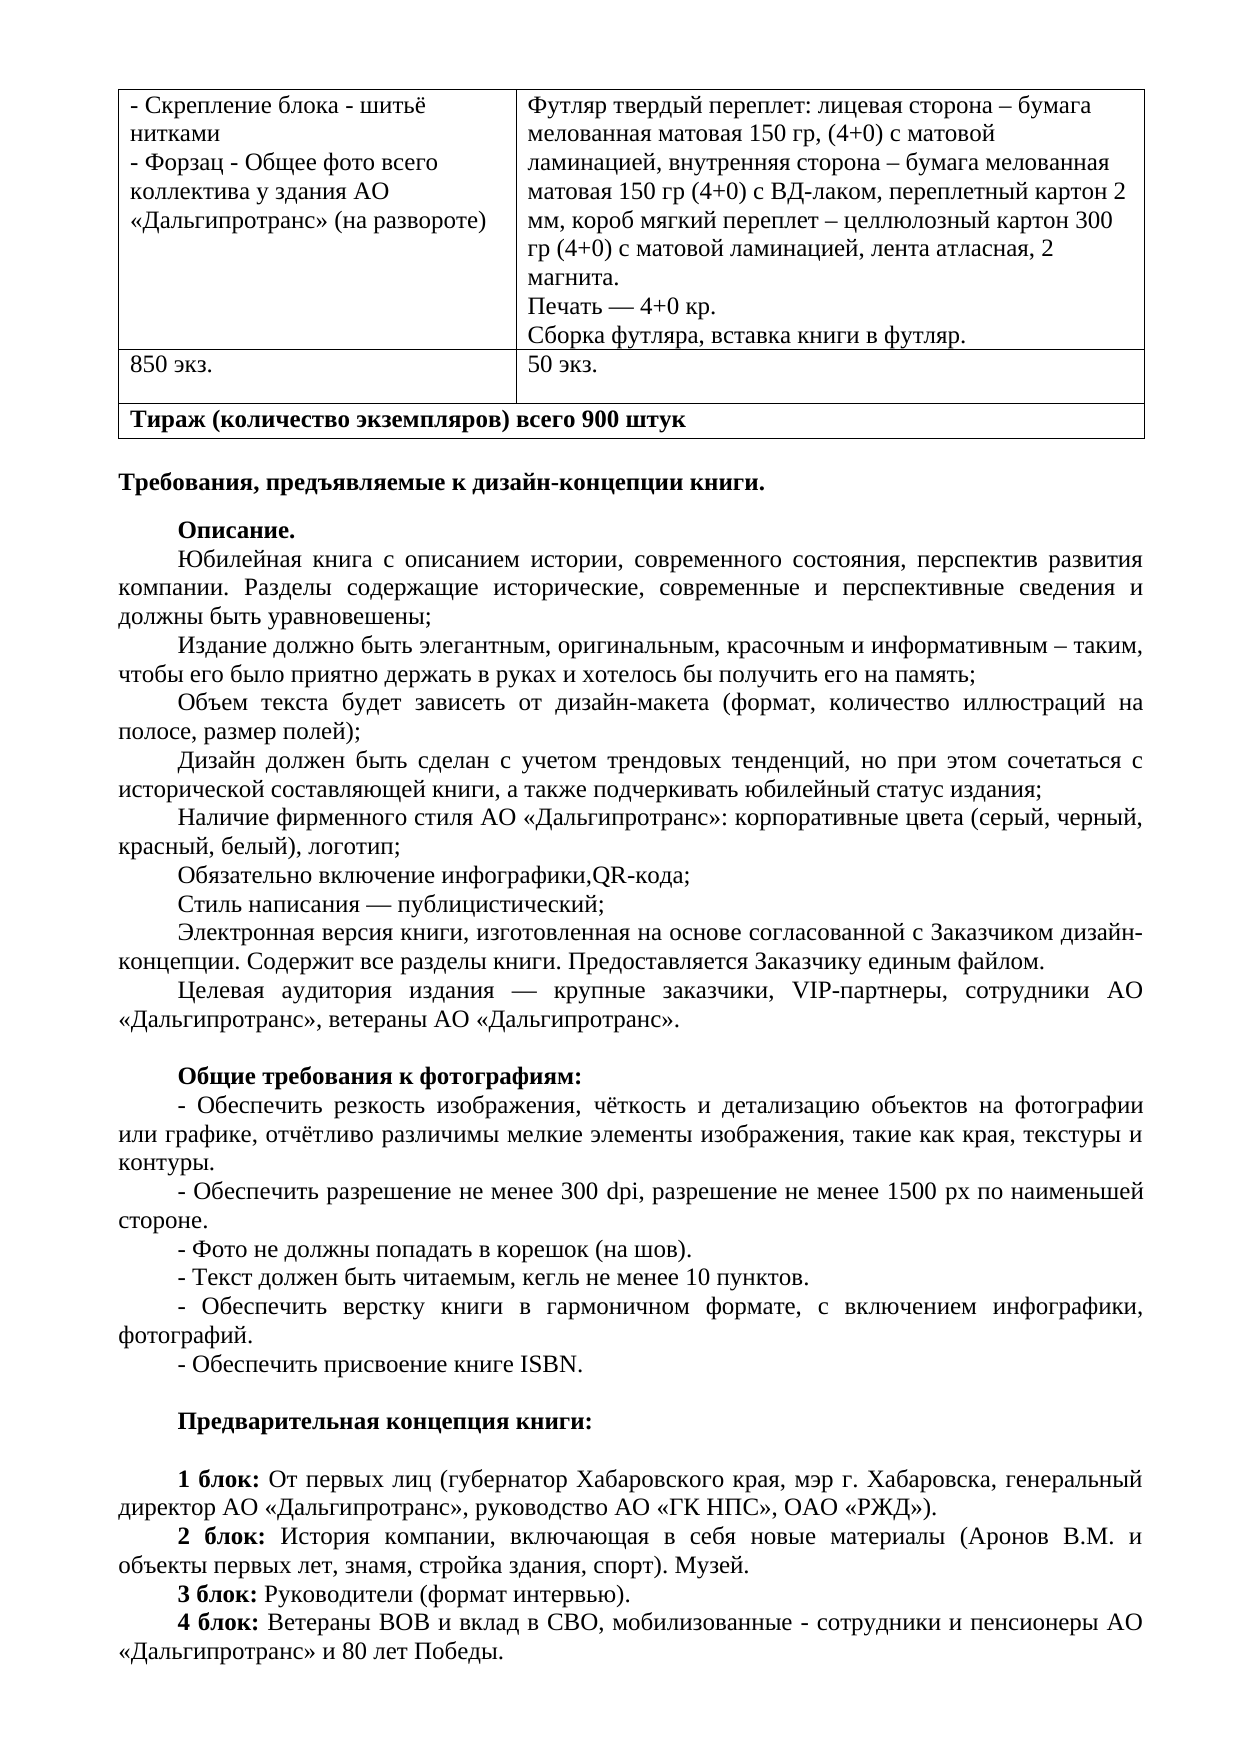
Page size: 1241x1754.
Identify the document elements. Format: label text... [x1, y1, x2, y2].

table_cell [517, 90, 1144, 348]
text - Текст должен быть читаемым, кегль не менее 10 пунктов. [118, 1262, 1144, 1291]
text - Обеспечить разрешение не менее 300 dpi, разрешение не менее 1500 px по наименьшей стороне. [118, 1176, 1144, 1234]
text 3 блок: Руководители (формат интервью). [118, 1579, 1144, 1607]
text Целевая аудитория издания — крупные заказчики, VIP-партнеры, сотрудники АО «Дальгипротранс», ветераны АО «Дальгипротранс». [118, 975, 1144, 1032]
text Наличие фирменного стиля АО «Дальгипротранс»: корпоративные цвета (серый, черный, красный, белый), логотип; [118, 802, 1144, 860]
text Объем текста будет зависеть от дизайн-макета (формат, количество иллюстраций на полосе, размер полей); [118, 687, 1144, 745]
text Стиль написания — публицистический; [118, 889, 1144, 917]
text Обязательно включение инфографики,3ъекты еннеыя ивает возможности просмотра видеоматериалов (проектируемых объектов) при помощи QR-кода; [118, 860, 1144, 889]
text 1 блок: От первых лиц (губернатор Хабаровского края, мэр г. Хабаровска, генеральный директор АО «Дальгипротранс», руководство АО «ГК НПС», ОАО «РЖД»). [118, 1464, 1144, 1521]
table_cell 850 экз. [119, 350, 516, 403]
text 4 блок: Ветераны ВОВ и вклад в СВО, мобилизованные - сотрудники и пенсионеры АО «Дальгипротранс» и 80 лет Победы. [118, 1607, 1144, 1665]
table_cell Тираж (количество экземпляров) всего 900 штук [119, 404, 1144, 437]
text 2 блок: История компании, включающая в себя новые материалы (Аронов В.М. и объекты первых лет, знамя, стройка здания, спорт). Музей. [118, 1521, 1144, 1579]
text Издание должно быть элегантным, оригинальным, красочным и информативным – таким, чтобы его было приятно держать в руках и хотелось бы получить его на память; [118, 630, 1144, 687]
table_cell 50 экз. [517, 350, 1144, 403]
text Юбилейная книга с описанием истории, современного состояния, перспектив развития компании. Разделы содержащие исторические, современные и перспективные сведения и должны быть уравновешены; [118, 544, 1144, 630]
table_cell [119, 90, 516, 348]
text Требования, предъявляемые к дизайн-концепции книги. [118, 467, 1144, 496]
text Дизайн должен быть сделан с учетом трендовых тенденций, но при этом сочетаться с исторической составляющей книги, а также подчеркивать юбилейный статус издания; [118, 745, 1144, 802]
text - Фото не должны попадать в корешок (на шов). [118, 1234, 1144, 1262]
text - Обеспечить резкость изображения, чёткость и детализацию объектов на фотографии или графике, отчётливо различимы мелкие элементы изображения, такие как края, текстуры и контуры. [118, 1090, 1144, 1176]
text Электронная версия книги, изготовленная на основе согласованной с Заказчиком дизайн-концепции. Содержит все разделы книги. Предоставляется Заказчику единым файлом. [118, 917, 1144, 975]
text Общие требования к фотографиям: [118, 1061, 1144, 1090]
text - Обеспечить верстку книги в гармоничном формате, с включением инфографики, фотографий. [118, 1291, 1144, 1349]
text Описание. [118, 515, 1144, 544]
text - Обеспечить присвоение книге ISBN. [118, 1349, 1144, 1377]
text Предварительная концепция книги: [118, 1406, 1144, 1435]
